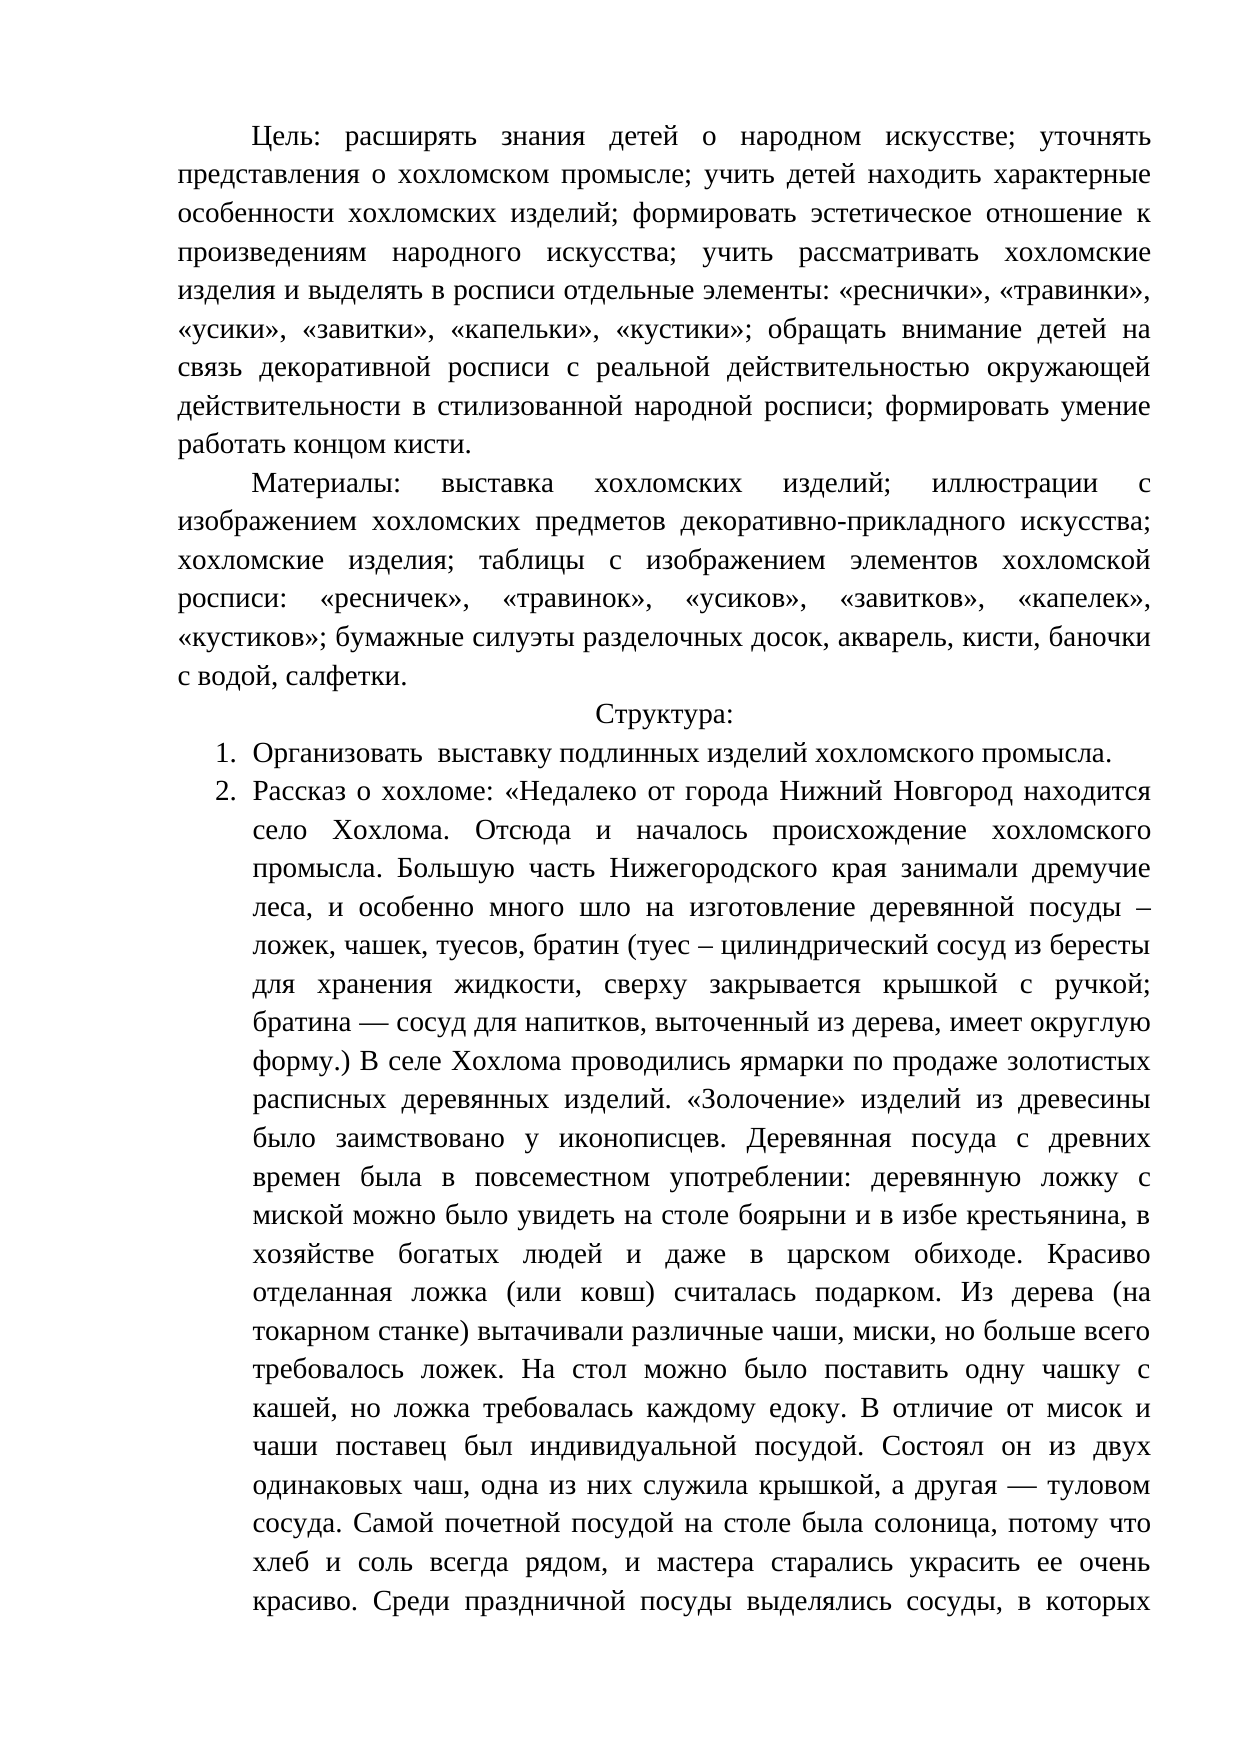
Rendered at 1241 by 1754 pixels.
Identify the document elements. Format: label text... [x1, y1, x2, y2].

text Структура: [177, 696, 1152, 730]
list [215, 773, 1152, 1616]
text Цель: расширять знания детей о народном искусстве; уточнять представления о хохломском промысле; учить детей находить характерные особенности хохломских изделий; формировать эстетическое отношение к произведениям народного искусства; учить рассматривать хохломские изделия и выделять в росписи отдельные элементы: «реснички», «травинки», «усики», «завитки», «капельки», «кустики»; обращать внимание детей на связь декоративной росписи с реальной действительностью окружающей действительности в стилизованной народной росписи; формировать умение работать концом кисти. [177, 118, 1152, 460]
text Материалы: выставка хохломских изделий; иллюстрации с изображением хохломских предметов декоративно-прикладного искусства; хохломские изделия; таблицы с изображением элементов хохломской росписи: «ресничек», «травинок», «усиков», «завитков», «капелек», «кустиков»; бумажные силуэты разделочных досок, акварель, кисти, баночки с водой, салфетки. [177, 465, 1152, 691]
list Организовать выставку подлинных изделий хохломского промысла. [215, 735, 1152, 768]
